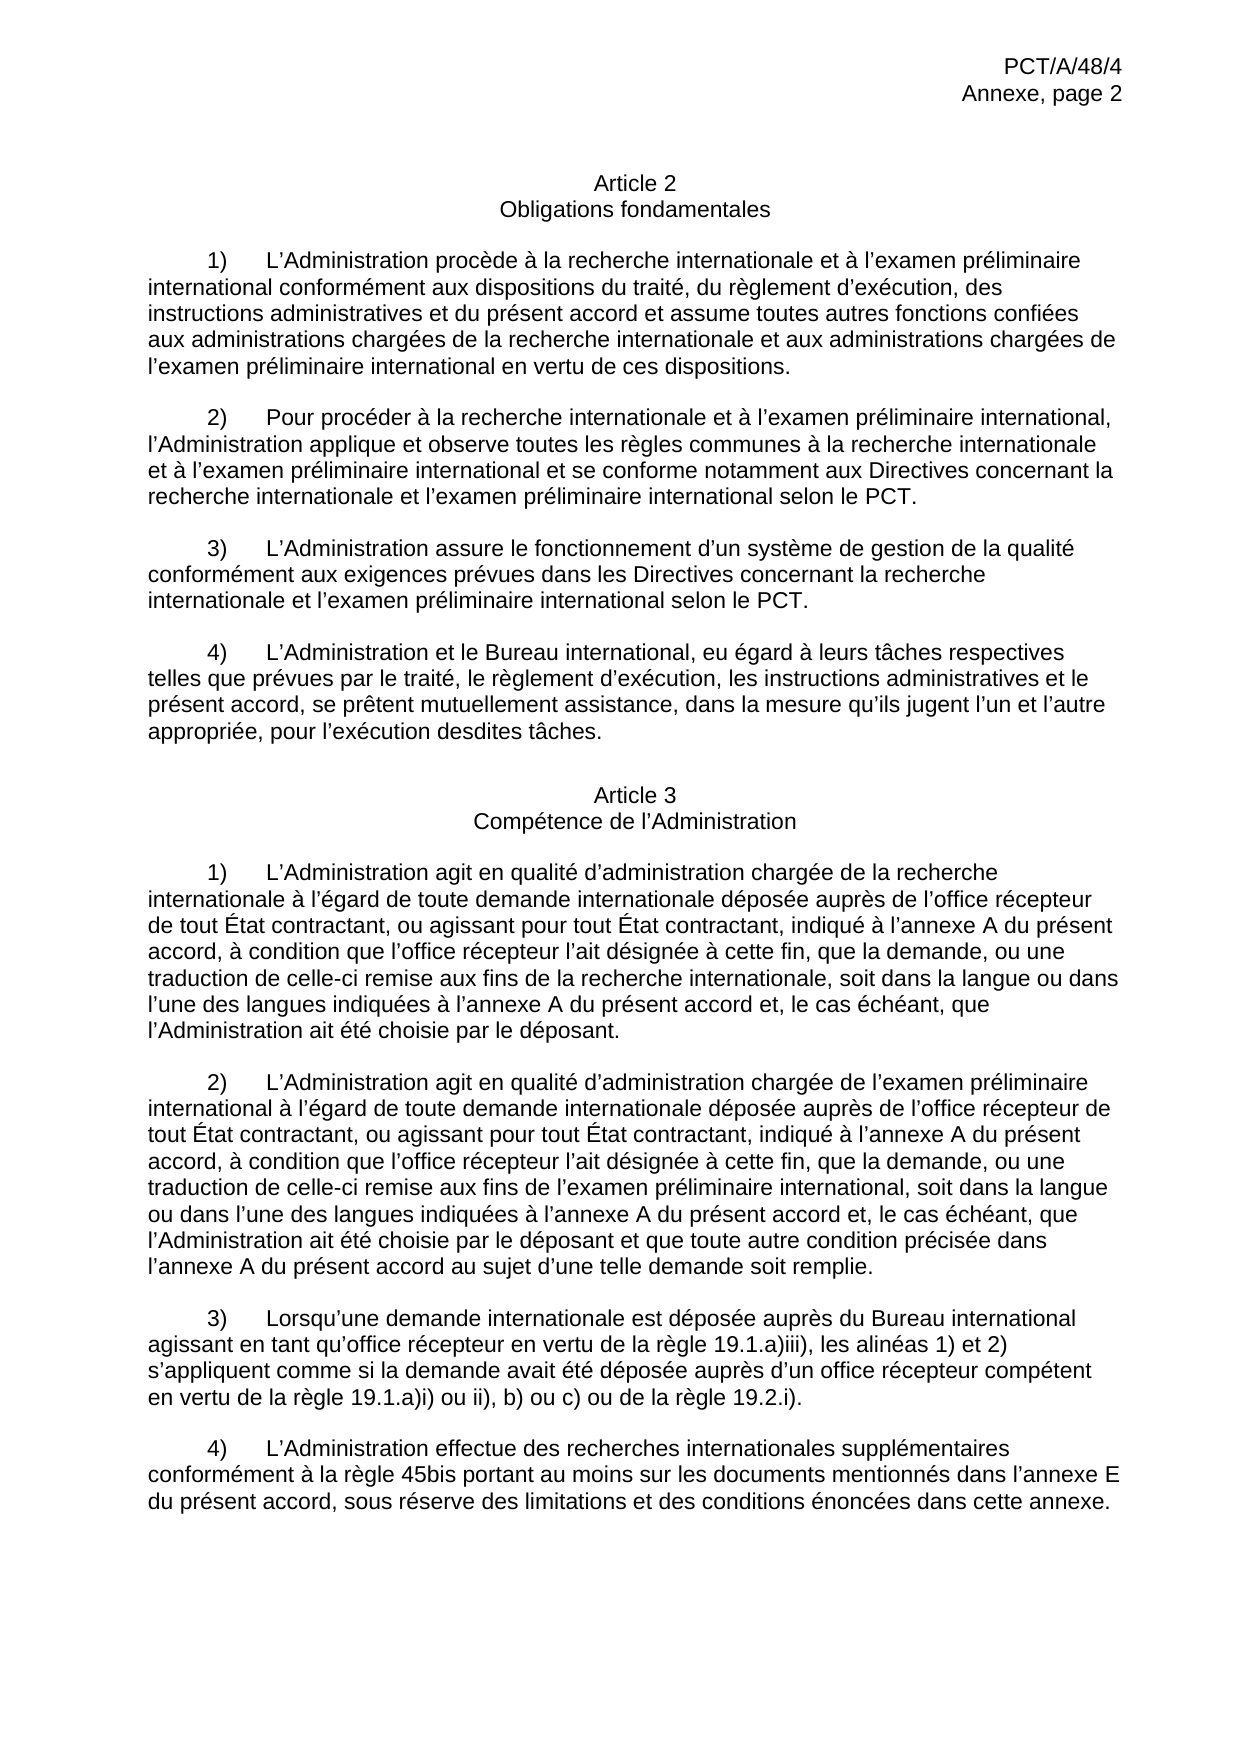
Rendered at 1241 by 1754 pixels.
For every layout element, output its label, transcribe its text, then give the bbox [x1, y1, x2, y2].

text 2) L’Administration agit en qualité d’administration chargée de l’examen préliminaire international à l’égard de toute demande internationale déposée auprès de l’office récepteur de tout État contractant, ou agissant pour tout État contractant, indiqué à l’annexe A du présent accord, à condition que l’office récepteur l’ait désignée à cette fin, que la demande, ou une traduction de celle-ci remise aux fins de l’examen préliminaire international, soit dans la langue ou dans l’une des langues indiquées à l’annexe A du présent accord et, le cas échéant, que l’Administration ait été choisie par le déposant et que toute autre condition précisée dans l’annexe A du présent accord au sujet d’une telle demande soit remplie. [148, 1069, 1122, 1279]
text 3) Lorsqu’une demande internationale est déposée auprès du Bureau international agissant en tant qu’office récepteur en vertu de la règle 19.1.a)iii), les alinéas 1) et 2) s’appliquent comme si la demande avait été déposée auprès d’un office récepteur compétent en vertu de la règle 19.1.a)i) ou ii), b) ou c) ou de la règle 19.2.i). [148, 1304, 1122, 1410]
text 1) L’Administration agit en qualité d’administration chargée de la recherche internationale à l’égard de toute demande internationale déposée auprès de l’office récepteur de tout État contractant, ou agissant pour tout État contractant, indiqué à l’annexe A du présent accord, à condition que l’office récepteur l’ait désignée à cette fin, que la demande, ou une traduction de celle-ci remise aux fins de la recherche internationale, soit dans la langue ou dans l’une des langues indiquées à l’annexe A du présent accord et, le cas échéant, que l’Administration ait été choisie par le déposant. [148, 859, 1122, 1044]
subtitle Article 3 Compétence de l’Administration [148, 782, 1122, 834]
text 3) L’Administration assure le fonctionnement d’un système de gestion de la qualité conformément aux exigences prévues dans les Directives concernant la recherche internationale et l’examen préliminaire international selon le PCT. [148, 534, 1122, 614]
subtitle Article 2 Obligations fondamentales [148, 170, 1122, 222]
text 4) L’Administration effectue des recherches internationales supplémentaires conformément à la règle 45bis portant au moins sur les documents mentionnés dans l’annexe E du présent accord, sous réserve des limitations et des conditions énoncées dans cette annexe. [148, 1435, 1122, 1514]
text 4) L’Administration et le Bureau international, eu égard à leurs tâches respectives telles que prévues par le traité, le règlement d’exécution, les instructions administratives et le présent accord, se prêtent mutuellement assistance, dans la mesure qu’ils jugent l’un et l’autre appropriée, pour l’exécution desdites tâches. [148, 639, 1122, 744]
text 2) Pour procéder à la recherche internationale et à l’examen préliminaire international, l’Administration applique et observe toutes les règles communes à la recherche internationale et à l’examen préliminaire international et se conforme notamment aux Directives concernant la recherche internationale et l’examen préliminaire international selon le PCT. [148, 404, 1122, 509]
text 1) L’Administration procède à la recherche internationale et à l’examen préliminaire international conformément aux dispositions du traité, du règlement d’exécution, des instructions administratives et du présent accord et assume toutes autres fonctions confiées aux administrations chargées de la recherche internationale et aux administrations chargées de l’examen préliminaire international en vertu de ces dispositions. [148, 247, 1122, 379]
